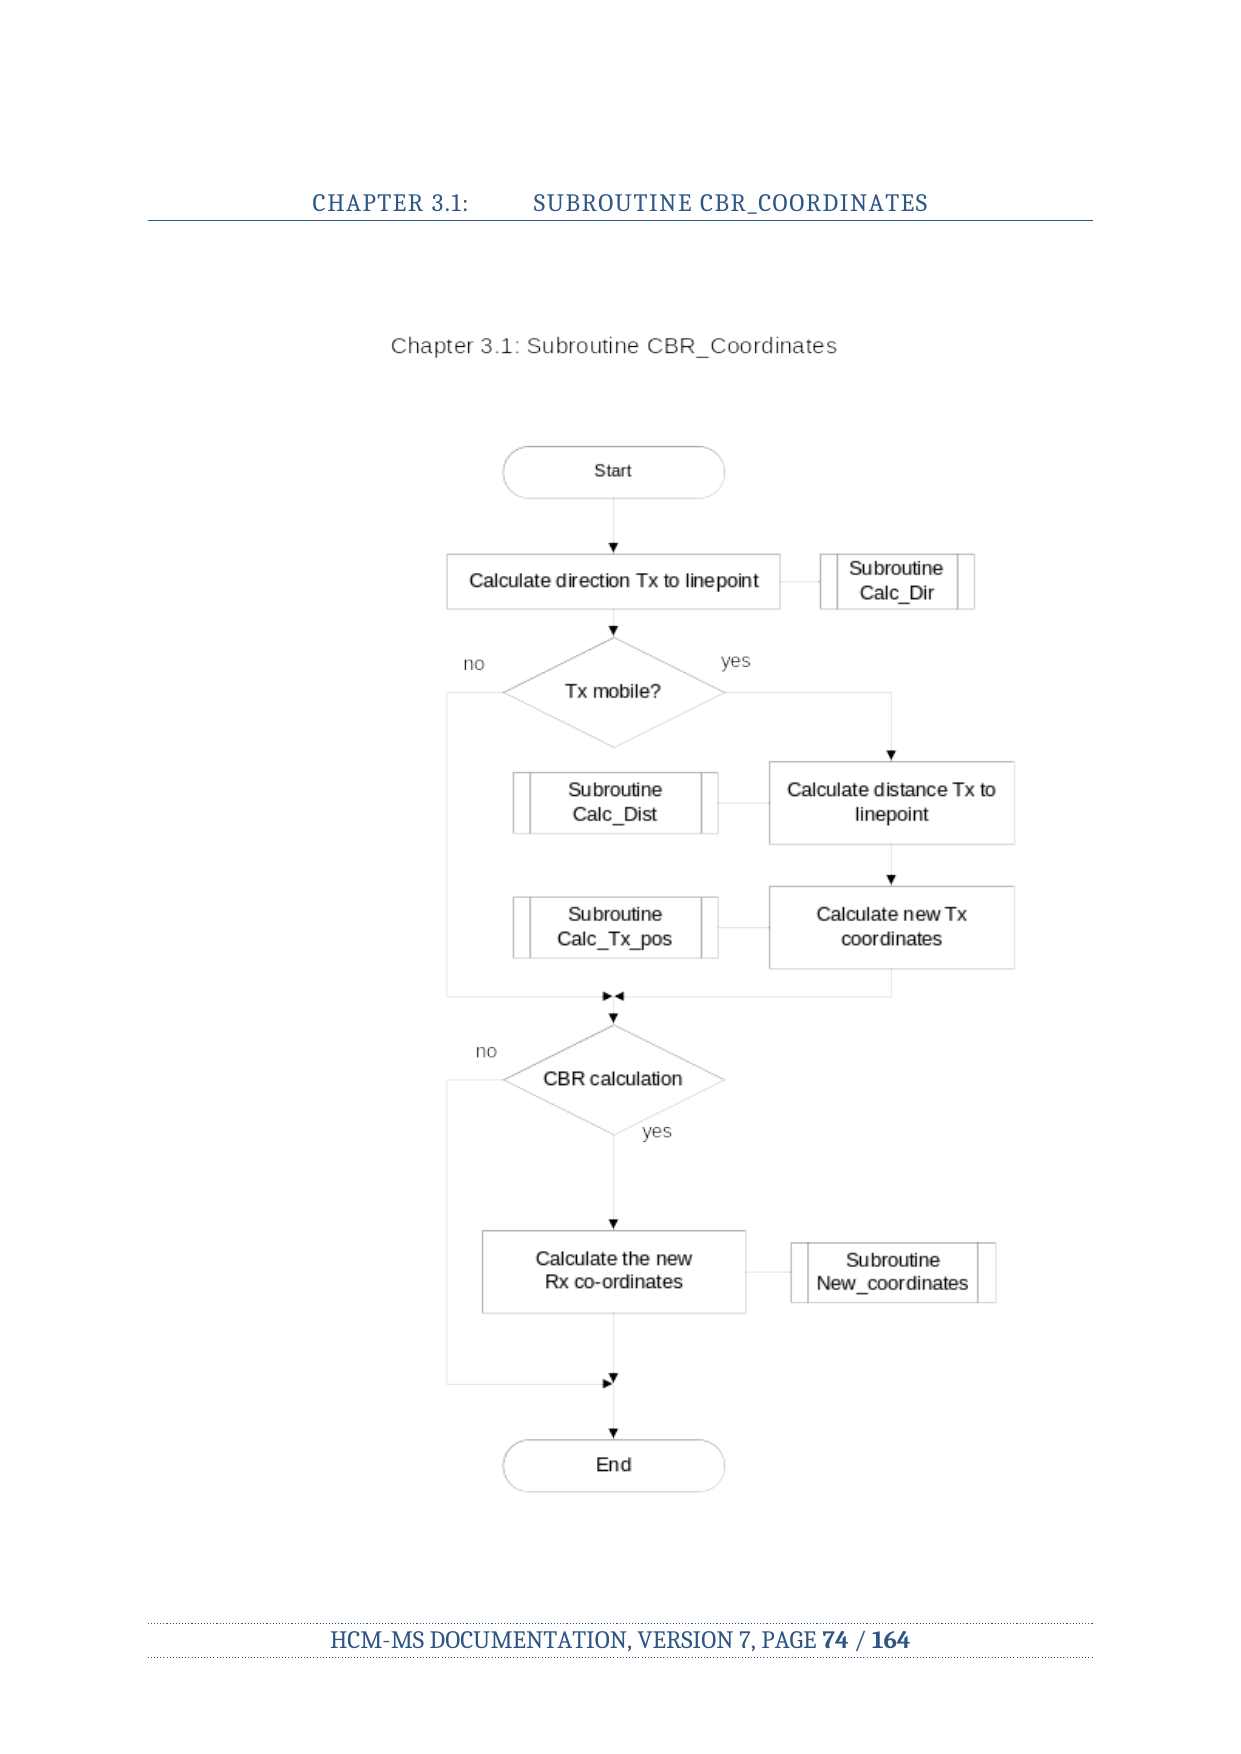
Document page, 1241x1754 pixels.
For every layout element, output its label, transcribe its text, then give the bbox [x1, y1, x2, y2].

subtitle Subroutine CBR_Coordinates [148, 189, 1093, 220]
